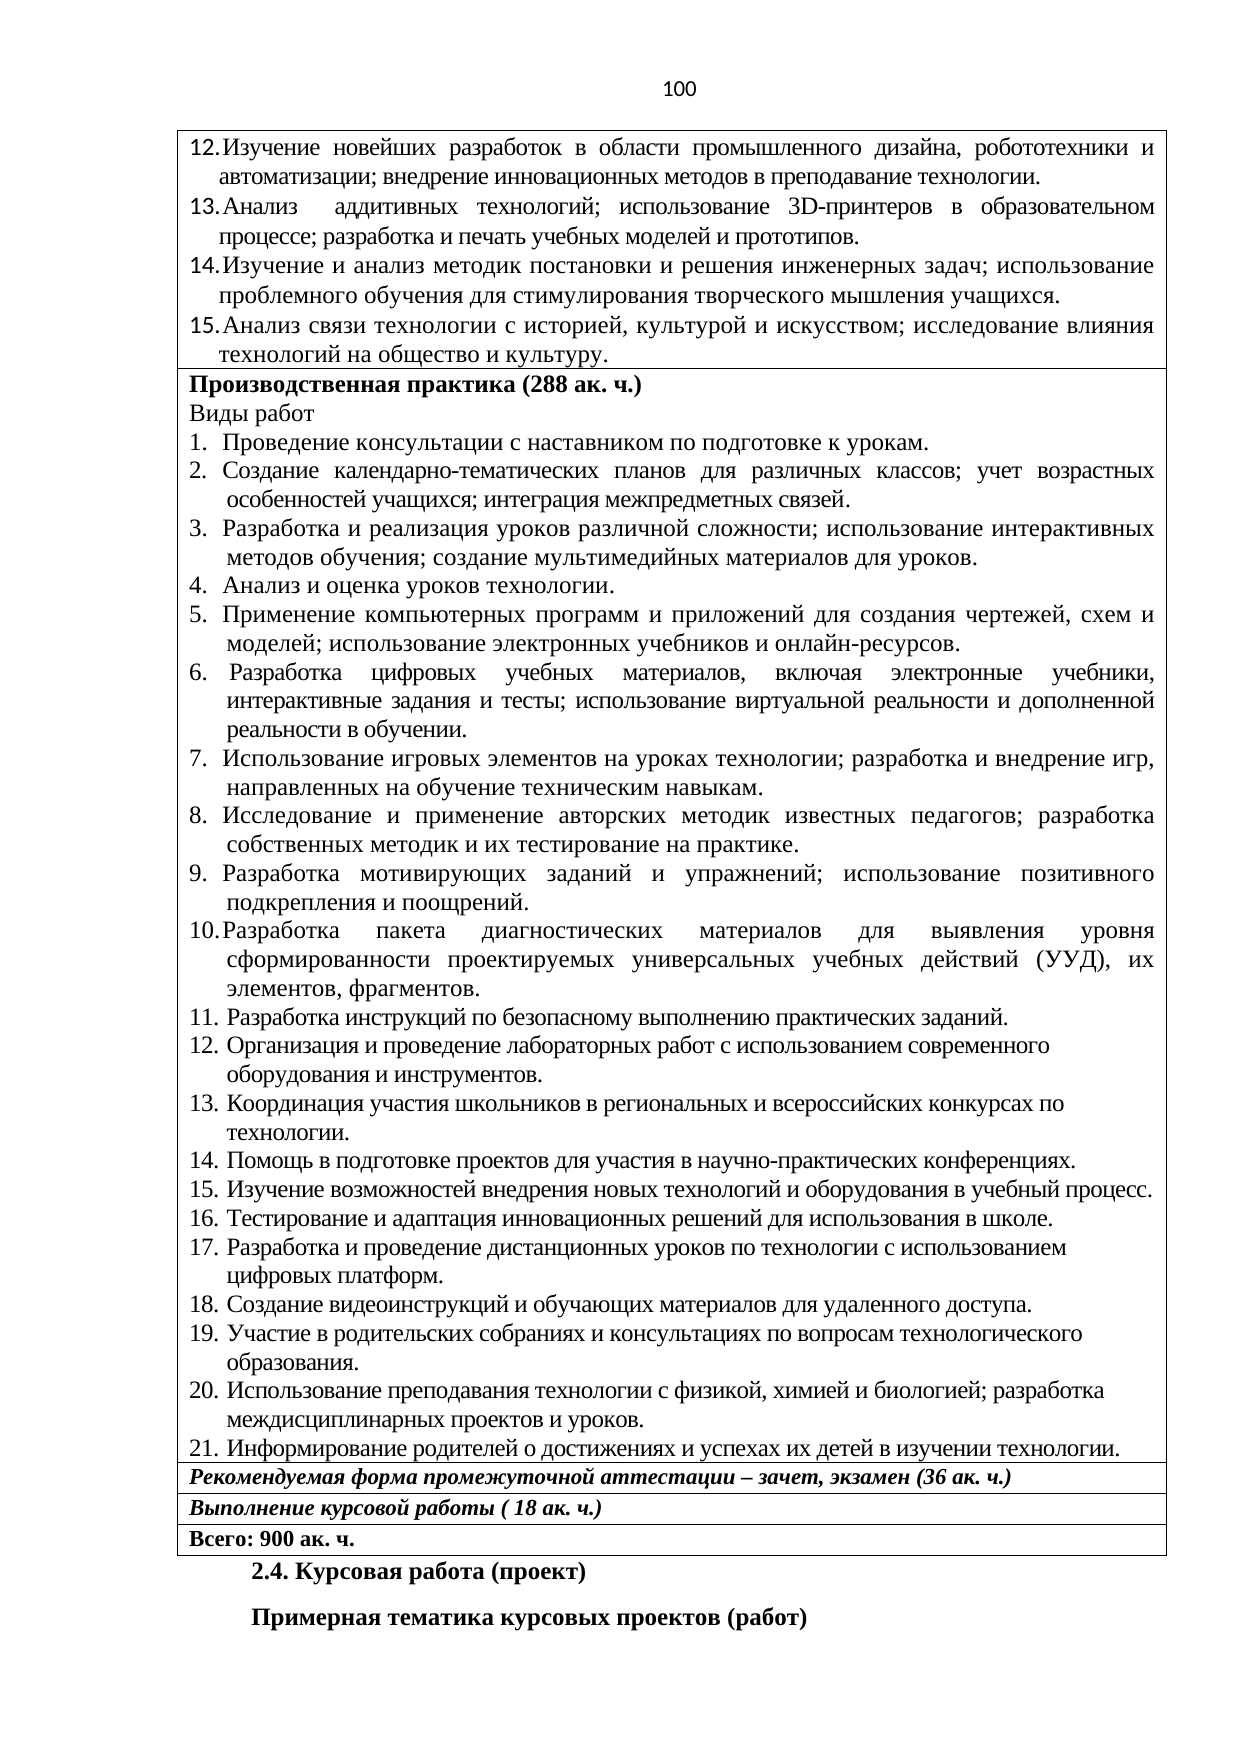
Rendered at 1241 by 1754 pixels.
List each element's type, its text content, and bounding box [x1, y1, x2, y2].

table_cell Всего: 900 ак. ч. [178, 1525, 1166, 1555]
text Примерная тематика курсовых проектов (работ) [177, 1602, 1181, 1631]
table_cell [178, 131, 1166, 368]
text 2.4. Курсовая работа (проект) [177, 1556, 1181, 1585]
table_cell Выполнение курсовой работы ( 18 ак. ч.) [178, 1494, 1166, 1524]
table_cell Рекомендуемая форма промежуточной аттестации – зачет, экзамен (36 ак. ч.) [178, 1463, 1166, 1493]
table_cell Производственная практика (288 ак. ч.) Виды работ Проведение консультации с наставником по подготовке к урокам. Создание календарно-тематических планов для различных классов; учет возрастных особенностей учащихся; интеграция межпредметных связей. Разработка и реализация уроков различной сложности; использование интерактивных методов обучения; создание мультимедийных материалов для уроков. Анализ и оценка уроков технологии. Применение компьютерных программ и приложений для создания чертежей, схем и моделей; использование электронных учебников и онлайн-ресурсов. Разработка цифровых учебных материалов, включая электронные учебники, интерактивные задания и тесты; использование виртуальной реальности и дополненной реальности в обучении. Использование игровых элементов на уроках технологии; разработка и внедрение игр, направленных на обучение техническим навыкам. Исследование и применение авторских методик известных педагогов; разработка собственных методик и их тестирование на практике. Разработка мотивирующих заданий и упражнений; использование позитивного подкрепления и поощрений. Разработка пакета диагностических материалов для выявления уровня сформированности проектируемых универсальных учебных действий (УУД), их элементов, фрагментов. Разработка инструкций по безопасному выполнению практических заданий. Организация и проведение лабораторных работ с использованием современного оборудования и инструментов. Координация участия школьников в региональных и всероссийских конкурсах по технологии. Помощь в подготовке проектов для участия в научно-практических конференциях. Изучение возможностей внедрения новых технологий и оборудования в учебный процесс. Тестирование и адаптация инновационных решений для использования в школе. Разработка и проведение дистанционных уроков по технологии с использованием цифровых платформ. Создание видеоинструкций и обучающих материалов для удаленного доступа. Участие в родительских собраниях и консультациях по вопросам технологического образования. Использование преподавания технологии с физикой, химией и биологией; разработка междисциплинарных проектов и уроков. Информирование родителей о достижениях и успехах их детей в изучении технологии. [178, 369, 1166, 1462]
